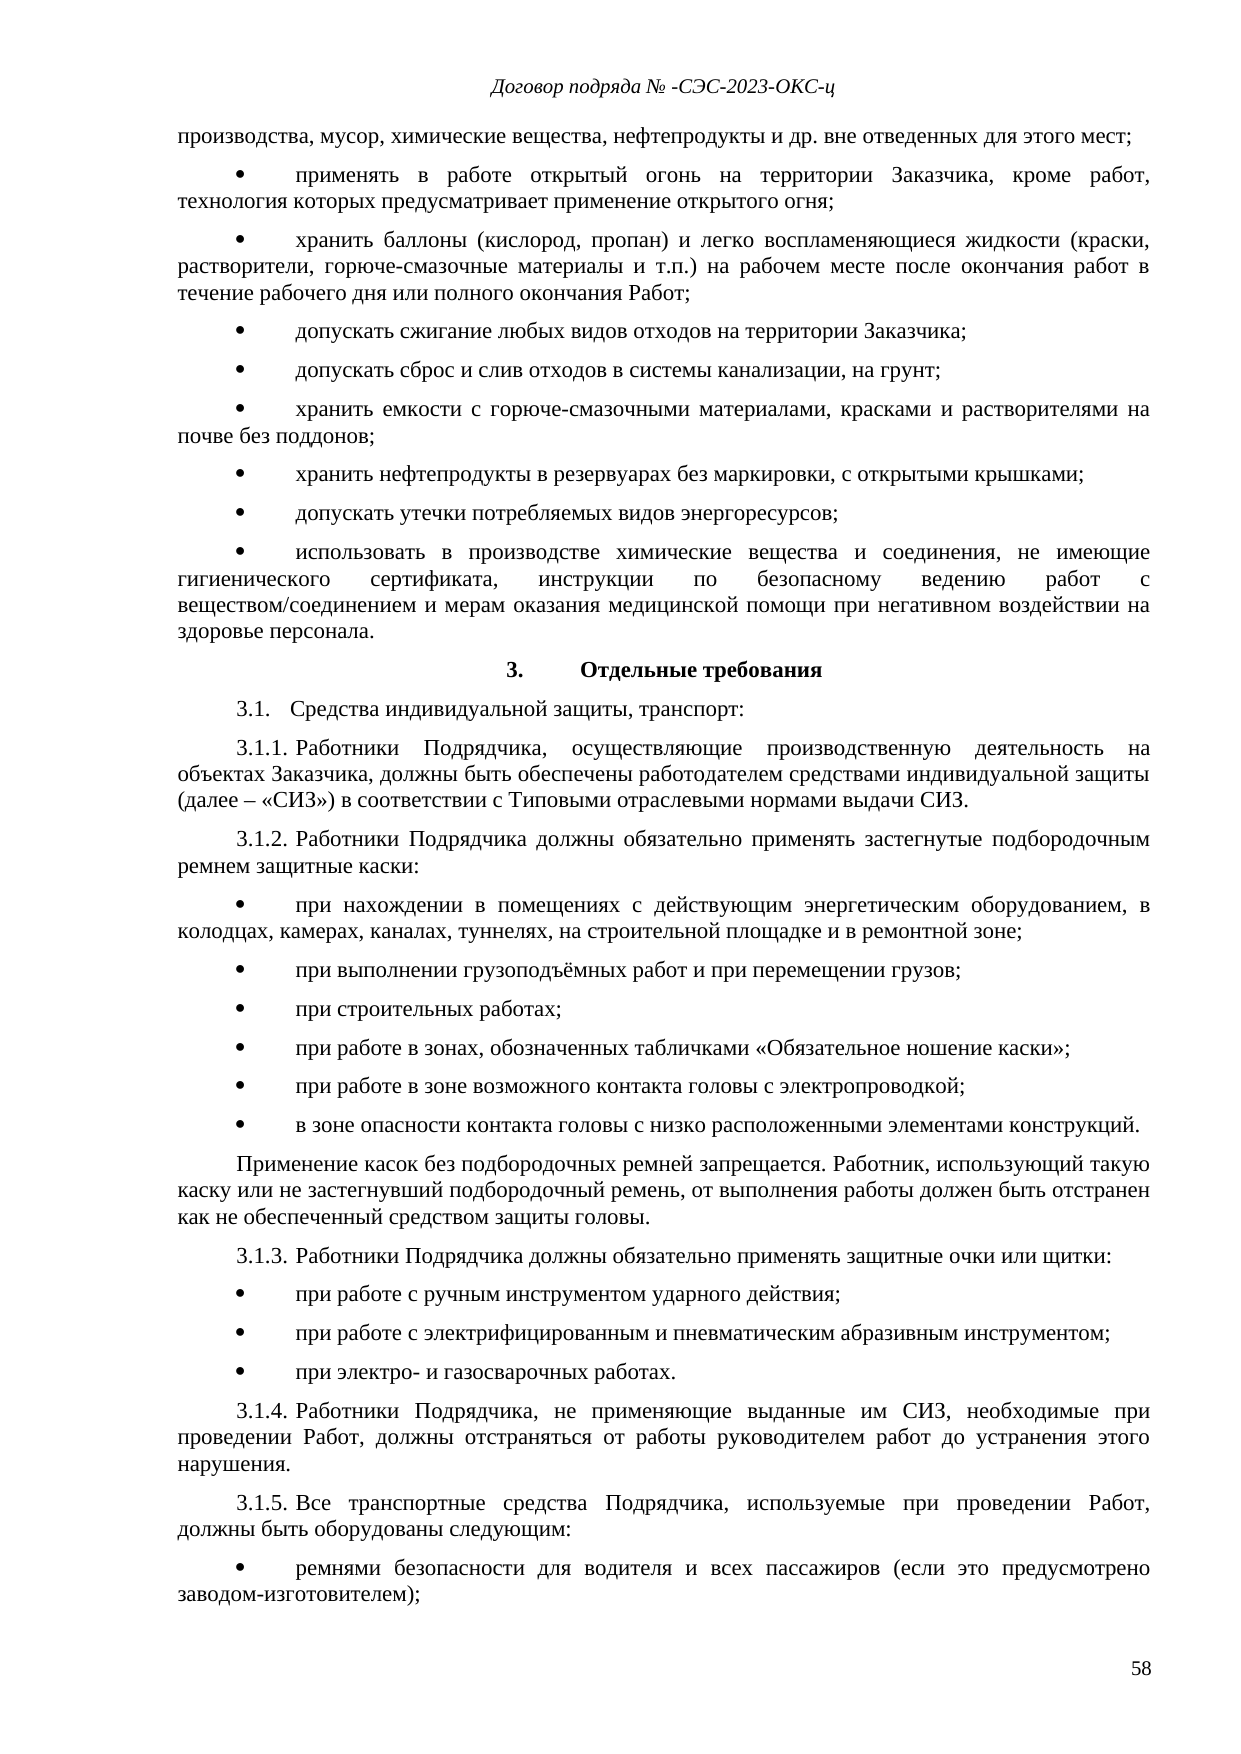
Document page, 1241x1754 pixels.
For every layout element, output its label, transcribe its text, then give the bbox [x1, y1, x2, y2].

list при работе с ручным инструментом ударного действия; [177, 1281, 1152, 1307]
list Средства индивидуальной защиты, транспорт: [177, 695, 1152, 721]
list при нахождении в помещениях с действующим энергетическим оборудованием, в колодцах, камерах, каналах, туннелях, на строительной площадке и в ремонтной зоне; [177, 891, 1152, 943]
list при строительных работах; [177, 995, 1152, 1021]
list Работники Подрядчика, осуществляющие производственную деятельность на объектах Заказчика, должны быть обеспечены работодателем средствами индивидуальной защиты (далее – «СИЗ») в соответствии с Типовыми отраслевыми нормами выдачи СИЗ. [177, 734, 1152, 813]
list использовать в производстве химические вещества и соединения, не имеющие гигиенического сертификата, инструкции по безопасному ведению работ с веществом/соединением и мерам оказания медицинской помощи при негативном воздействии на здоровье персонала. [177, 538, 1152, 644]
list при работе в зонах, обозначенных табличками «Обязательное ношение каски»; [177, 1033, 1152, 1060]
list Работники Подрядчика, не применяющие выданные им СИЗ, необходимые при проведении Работ, должны отстраняться от работы руководителем работ до устранения этого нарушения. [177, 1397, 1152, 1476]
list при выполнении грузоподъёмных работ и при перемещении грузов; [177, 956, 1152, 982]
list при работе в зоне возможного контакта головы с электропроводкой; [177, 1072, 1152, 1099]
list ремнями безопасности для водителя и всех пассажиров (если это предусмотрено заводом-изготовителем); [177, 1554, 1152, 1607]
list при электро- и газосварочных работах. [177, 1358, 1152, 1384]
list допускать сжигание любых видов отходов на территории Заказчика; [177, 318, 1152, 344]
text Применение касок без подбородочных ремней запрещается. Работник, использующий такую каску или не застегнувший подбородочный ремень, от выполнения работы должен быть отстранен как не обеспеченный средством защиты головы. [177, 1150, 1152, 1229]
list Работники Подрядчика должны обязательно применять защитные очки или щитки: [177, 1242, 1152, 1268]
list хранить нефтепродукты в резервуарах без маркировки, с открытыми крышками; [177, 461, 1152, 487]
list хранить емкости с горюче-смазочными материалами, красками и растворителями на почве без поддонов; [177, 395, 1152, 448]
list в зоне опасности контакта головы с низко расположенными элементами конструкций. [177, 1111, 1152, 1138]
list при работе с электрифицированным и пневматическим абразивным инструментом; [177, 1319, 1152, 1346]
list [177, 122, 1152, 148]
list допускать сброс и слив отходов в системы канализации, на грунт; [177, 356, 1152, 383]
list Работники Подрядчика должны обязательно применять застегнутые подбородочным ремнем защитные каски: [177, 825, 1152, 878]
list допускать утечки потребляемых видов энергоресурсов; [177, 499, 1152, 526]
list Отдельные требования [177, 656, 1152, 682]
list применять в работе открытый огонь на территории Заказчика, кроме работ, технология которых предусматривает применение открытого огня; [177, 161, 1152, 213]
list хранить баллоны (кислород, пропан) и легко воспламеняющиеся жидкости (краски, растворители, горюче-смазочные материалы и т.п.) на рабочем месте после окончания работ в течение рабочего дня или полного окончания Работ; [177, 226, 1152, 305]
list Все транспортные средства Подрядчика, используемые при проведении Работ, должны быть оборудованы следующим: [177, 1489, 1152, 1541]
